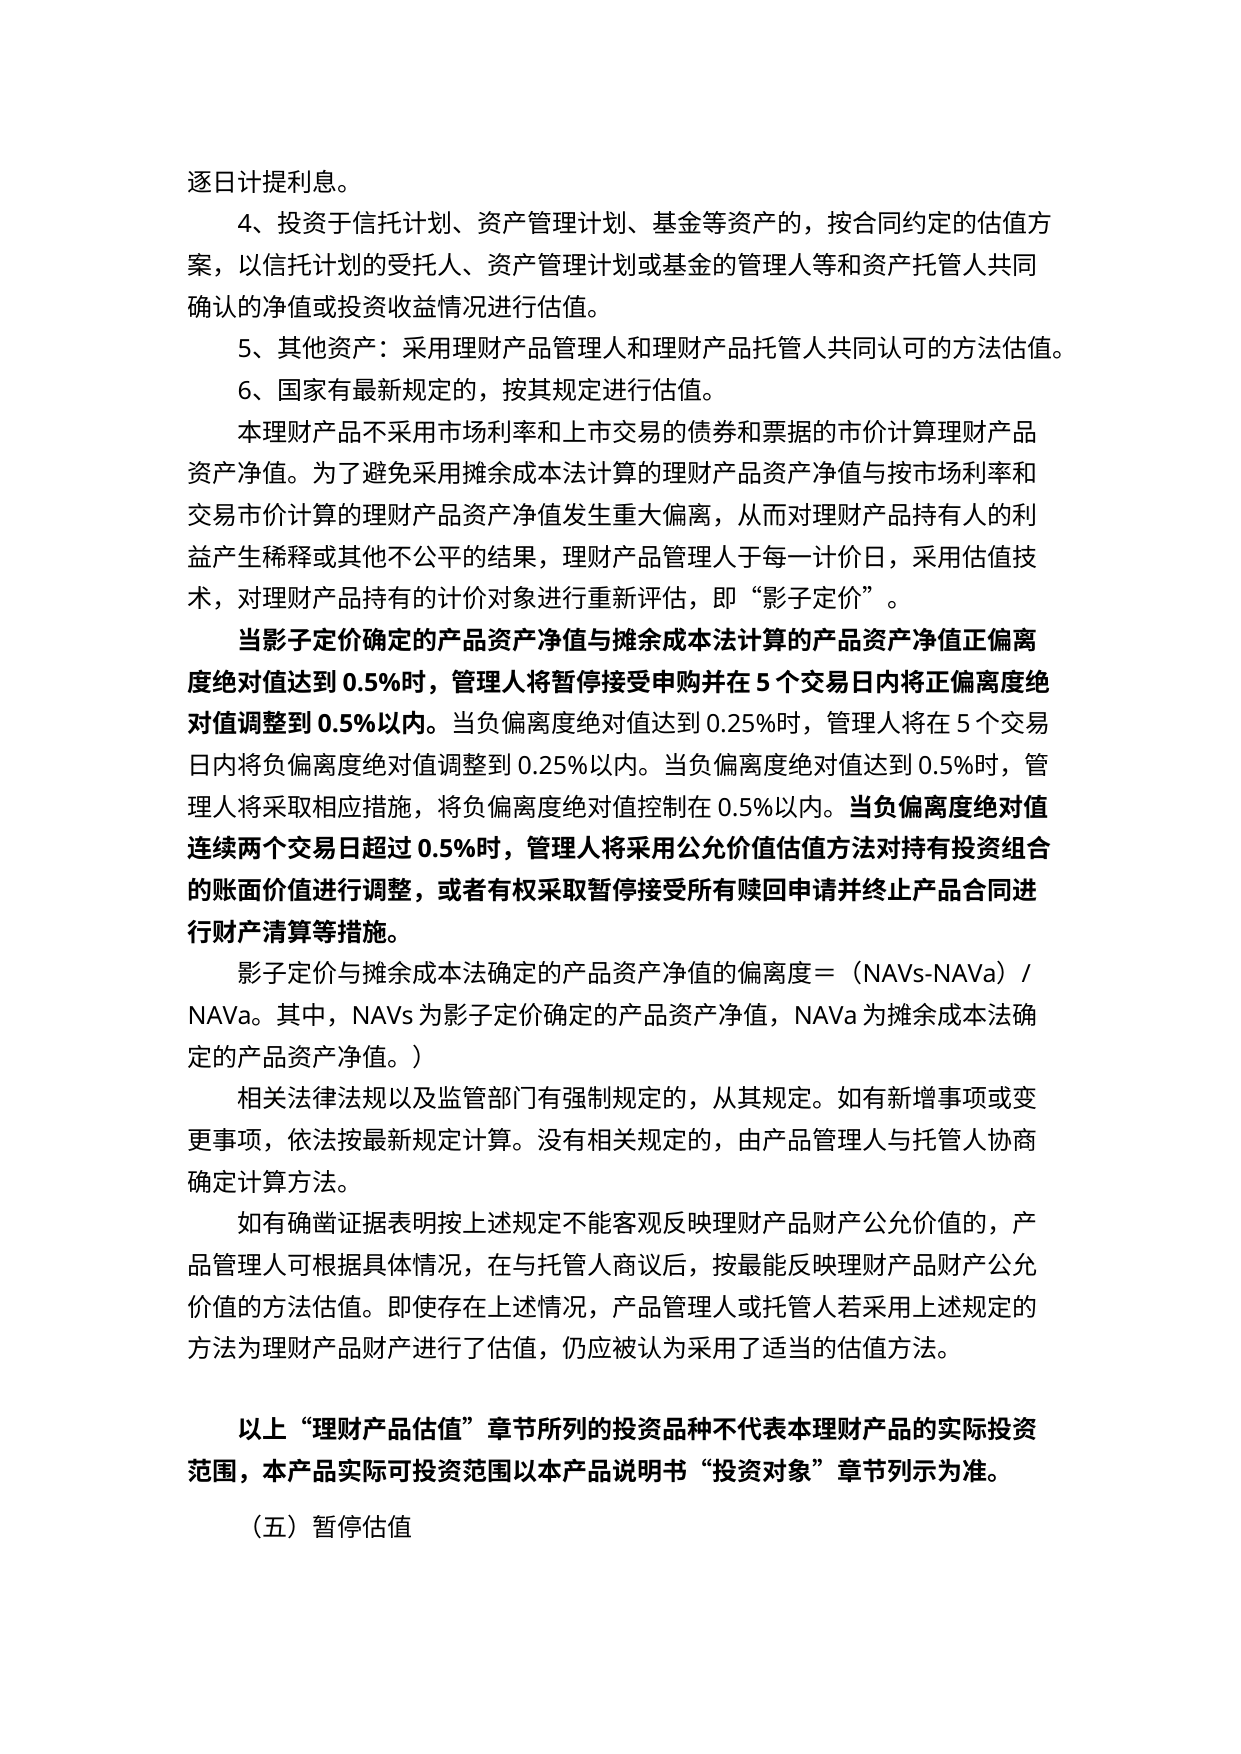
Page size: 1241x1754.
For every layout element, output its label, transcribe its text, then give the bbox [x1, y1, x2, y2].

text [187, 162, 1053, 198]
text 影子定价与摊余成本法确定的产品资产净值的偏离度＝（NAVs-NAVa）/NAVa。其中，NAVs为影子定价确定的产品资产净值，NAVa为摊余成本法确定的产品资产净值。） [187, 954, 1053, 1073]
text 6、国家有最新规定的，按其规定进行估值。 [187, 370, 1053, 407]
text 本理财产品不采用市场利率和上市交易的债券和票据的市价计算理财产品资产净值。为了避免采用摊余成本法计算的理财产品资产净值与按市场利率和交易市价计算的理财产品资产净值发生重大偏离，从而对理财产品持有人的利益产生稀释或其他不公平的结果，理财产品管理人于每一计价日，采用估值技术，对理财产品持有的计价对象进行重新评估，即“影子定价”。 [187, 412, 1053, 615]
text 当影子定价确定的产品资产净值与摊余成本法计算的产品资产净值正偏离度绝对值达到0.5%时，管理人将暂停接受申购并在5个交易日内将正偏离度绝对值调整到0.5%以内。当负偏离度绝对值达到0.25%时，管理人将在5个交易日内将负偏离度绝对值调整到0.25%以内。当负偏离度绝对值达到0.5%时，管理人将采取相应措施，将负偏离度绝对值控制在0.5%以内。当负偏离度绝对值连续两个交易日超过0.5%时，管理人将采用公允价值估值方法对持有投资组合的账面价值进行调整，或者有权采取暂停接受所有赎回申请并终止产品合同进行财产清算等措施。 [187, 620, 1053, 948]
text （五）暂停估值 [237, 1493, 1053, 1558]
text 相关法律法规以及监管部门有强制规定的，从其规定。如有新增事项或变更事项，依法按最新规定计算。没有相关规定的，由产品管理人与托管人协商确定计算方法。 [187, 1079, 1053, 1198]
text 4、投资于信托计划、资产管理计划、基金等资产的，按合同约定的估值方案，以信托计划的受托人、资产管理计划或基金的管理人等和资产托管人共同确认的净值或投资收益情况进行估值。 [187, 204, 1053, 323]
text 以上“理财产品估值”章节所列的投资品种不代表本理财产品的实际投资范围，本产品实际可投资范围以本产品说明书“投资对象”章节列示为准。 [187, 1409, 1053, 1487]
text 5、其他资产：采用理财产品管理人和理财产品托管人共同认可的方法估值。 [187, 329, 1053, 365]
text 如有确凿证据表明按上述规定不能客观反映理财产品财产公允价值的，产品管理人可根据具体情况，在与托管人商议后，按最能反映理财产品财产公允价值的方法估值。即使存在上述情况，产品管理人或托管人若采用上述规定的方法为理财产品财产进行了估值，仍应被认为采用了适当的估值方法。 [187, 1204, 1053, 1365]
